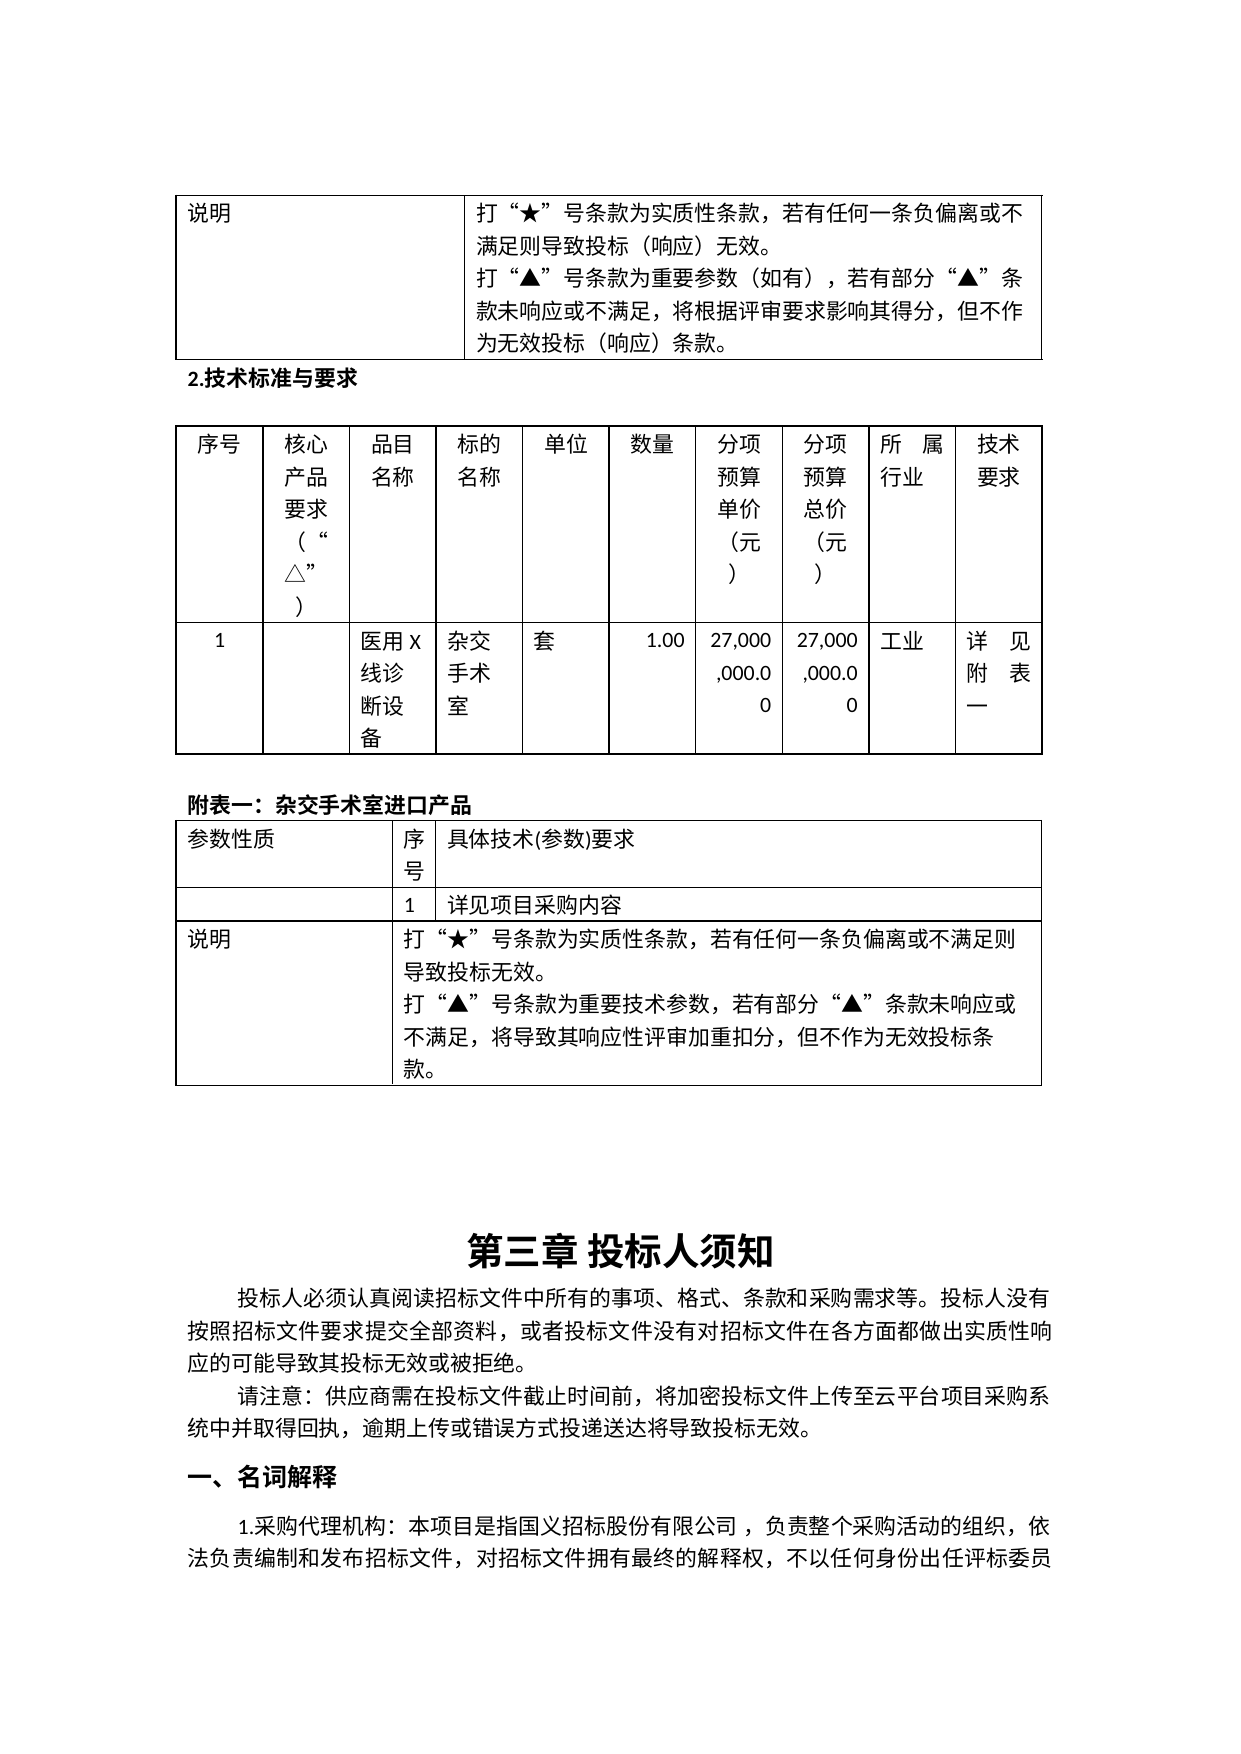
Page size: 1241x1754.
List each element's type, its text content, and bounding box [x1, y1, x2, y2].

table_cell 1 [177, 623, 262, 753]
table_cell 详见项目采购内容 [436, 888, 1041, 920]
table_header 单位 [523, 427, 608, 622]
text 投标人必须认真阅读招标文件中所有的事项、格式、条款和采购需求等。投标人没有按照招标文件要求提交全部资料，或者投标文件没有对招标文件在各方面都做出实质性响应的可能导致其投标无效或被拒绝。 [187, 1281, 1053, 1378]
table_header 说明 [177, 196, 464, 358]
table_header 具体技术(参数)要求 [436, 821, 1041, 886]
table_header 数量 [610, 427, 695, 622]
table_header 技术要求 [956, 427, 1041, 622]
table_cell [264, 623, 349, 753]
table_header 序号 [177, 427, 262, 622]
table_header 序号 [393, 821, 435, 886]
table_cell [177, 888, 392, 920]
table_cell 打“★”号条款为实质性条款，若有任何一条负偏离或不满足则导致投标无效。 打“▲”号条款为重要技术参数，若有部分“▲”条款未响应或不满足，将导致其响应性评审加重扣分，但不作为无效投标条款。 [393, 922, 1041, 1084]
table_cell 27,000,000.00 [783, 623, 868, 753]
table_header 所属行业 [870, 427, 955, 622]
table_cell 工业 [870, 623, 955, 753]
table_cell 详见附表一 [956, 623, 1041, 753]
table_header 参数性质 [177, 821, 392, 886]
table_header 核心产品要求（“△”） [264, 427, 349, 622]
table_cell 医用 X 线诊断设备 [350, 623, 435, 753]
text 附表一：杂交手术室进口产品 [187, 787, 1053, 820]
table_header 标的名称 [437, 427, 522, 622]
table_cell 套 [523, 623, 608, 753]
table_header 品目名称 [350, 427, 435, 622]
table_cell 说明 [177, 922, 392, 1084]
table_cell 1.00 [610, 623, 695, 753]
table_header 打“★”号条款为实质性条款，若有任何一条负偏离或不满足则导致投标（响应）无效。 打“▲”号条款为重要参数（如有），若有部分“▲”条款未响应或不满足，将根据评审要求影响其得分，但不作为无效投标（响应）条款。 [465, 196, 1041, 358]
table_cell 27,000,000.00 [696, 623, 782, 753]
text 请注意：供应商需在投标文件截止时间前，将加密投标文件上传至云平台项目采购系统中并取得回执，逾期上传或错误方式投递送达将导致投标无效。 [187, 1378, 1053, 1443]
table_header 分项预算总价（元） [783, 427, 868, 622]
table_cell 杂交手术室 [437, 623, 522, 753]
text 第三章 投标人须知 [187, 1216, 1053, 1281]
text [187, 1508, 1053, 1573]
text 2.技术标准与要求 [187, 360, 1053, 393]
text 一、名词解释 [187, 1443, 1053, 1508]
table_cell 1 [393, 888, 435, 920]
table_header 分项预算单价（元） [696, 427, 782, 622]
